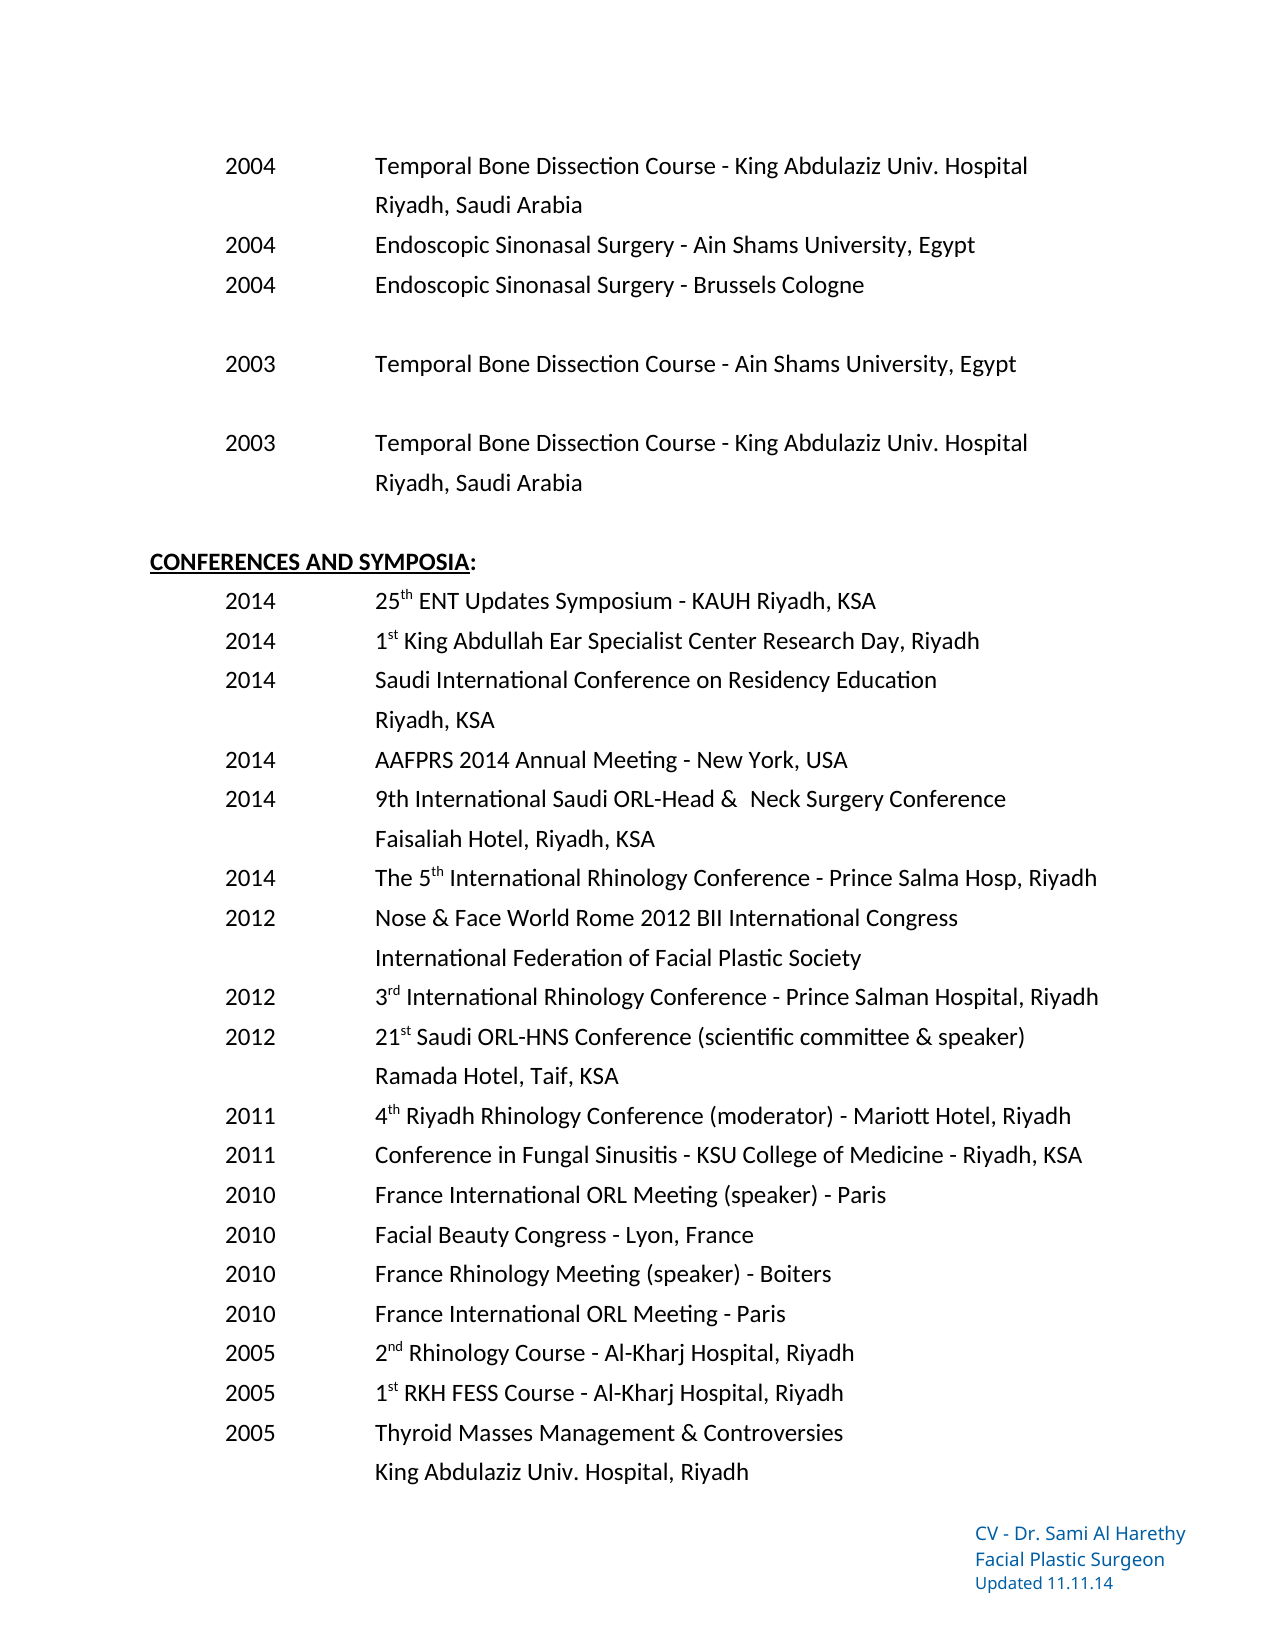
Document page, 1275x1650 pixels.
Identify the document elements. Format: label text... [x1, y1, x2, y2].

text 2010 France International ORL Meeting (speaker) - Paris [187, 1179, 1125, 1210]
text 2004 Endoscopic Sinonasal Surgery - Brussels Cologne [150, 269, 1125, 339]
text 2010 France International ORL Meeting - Paris [187, 1298, 1125, 1328]
text 2010 France Rhinology Meeting (speaker) - Boiters [187, 1258, 1125, 1289]
text King Abdulaziz Univ. Hospital, Riyadh [300, 1456, 1125, 1487]
text 2014 1st King Abdullah Ear Specialist Center Research Day, Riyadh [150, 625, 1126, 656]
text Faisaliah Hotel, Riyadh, KSA [187, 823, 1126, 853]
text 2003 Temporal Bone Dissection Course - King Abdulaziz Univ. Hospital [187, 427, 1125, 458]
text 2005 Thyroid Masses Management & Controversies [187, 1417, 1125, 1447]
text Riyadh, KSA [187, 704, 1126, 735]
text 2010 Facial Beauty Congress - Lyon, France [187, 1219, 1125, 1249]
text 2014 The 5th International Rhinology Conference - Prince Salma Hosp, Riyadh [187, 862, 1126, 893]
text 2014 9th International Saudi ORL-Head & Neck Surgery Conference [150, 783, 1126, 814]
text Riyadh, Saudi Arabia [375, 189, 1125, 220]
text 2011 Conference in Fungal Sinusitis - KSU College of Medicine - Riyadh, KSA [187, 1139, 1125, 1170]
text Riyadh, Saudi Arabia [337, 467, 1125, 497]
text CONFERENCES AND SYMPOSIA: [150, 546, 1125, 576]
text 2003 Temporal Bone Dissection Course - Ain Shams University, Egypt [187, 348, 1125, 418]
text 2004 Endoscopic Sinonasal Surgery - Ain Shams University, Egypt [150, 229, 1125, 260]
text 2014 Saudi International Conference on Residency Education [150, 664, 1126, 695]
text 2014 25th ENT Updates Symposium - KAUH Riyadh, KSA [150, 585, 1126, 616]
text 2011 4th Riyadh Rhinology Conference (moderator) - Mariott Hotel, Riyadh [187, 1100, 1125, 1131]
text 2004 Temporal Bone Dissection Course - King Abdulaziz Univ. Hospital [187, 150, 1125, 181]
text International Federation of Facial Plastic Society [187, 942, 1125, 972]
text 2014 AAFPRS 2014 Annual Meeting - New York, USA [187, 744, 1126, 774]
text Ramada Hotel, Taif, KSA [337, 1060, 1125, 1091]
text 2012 21st Saudi ORL-HNS Conference (scientific committee & speaker) [187, 1021, 1125, 1051]
text 2012 Nose & Face World Rome 2012 BII International Congress [187, 902, 1125, 933]
text 2012 3rd International Rhinology Conference - Prince Salman Hospital, Riyadh [187, 981, 1125, 1012]
text 2005 1st RKH FESS Course - Al-Kharj Hospital, Riyadh [187, 1377, 1125, 1408]
text 2005 2nd Rhinology Course - Al-Kharj Hospital, Riyadh [187, 1337, 1125, 1368]
